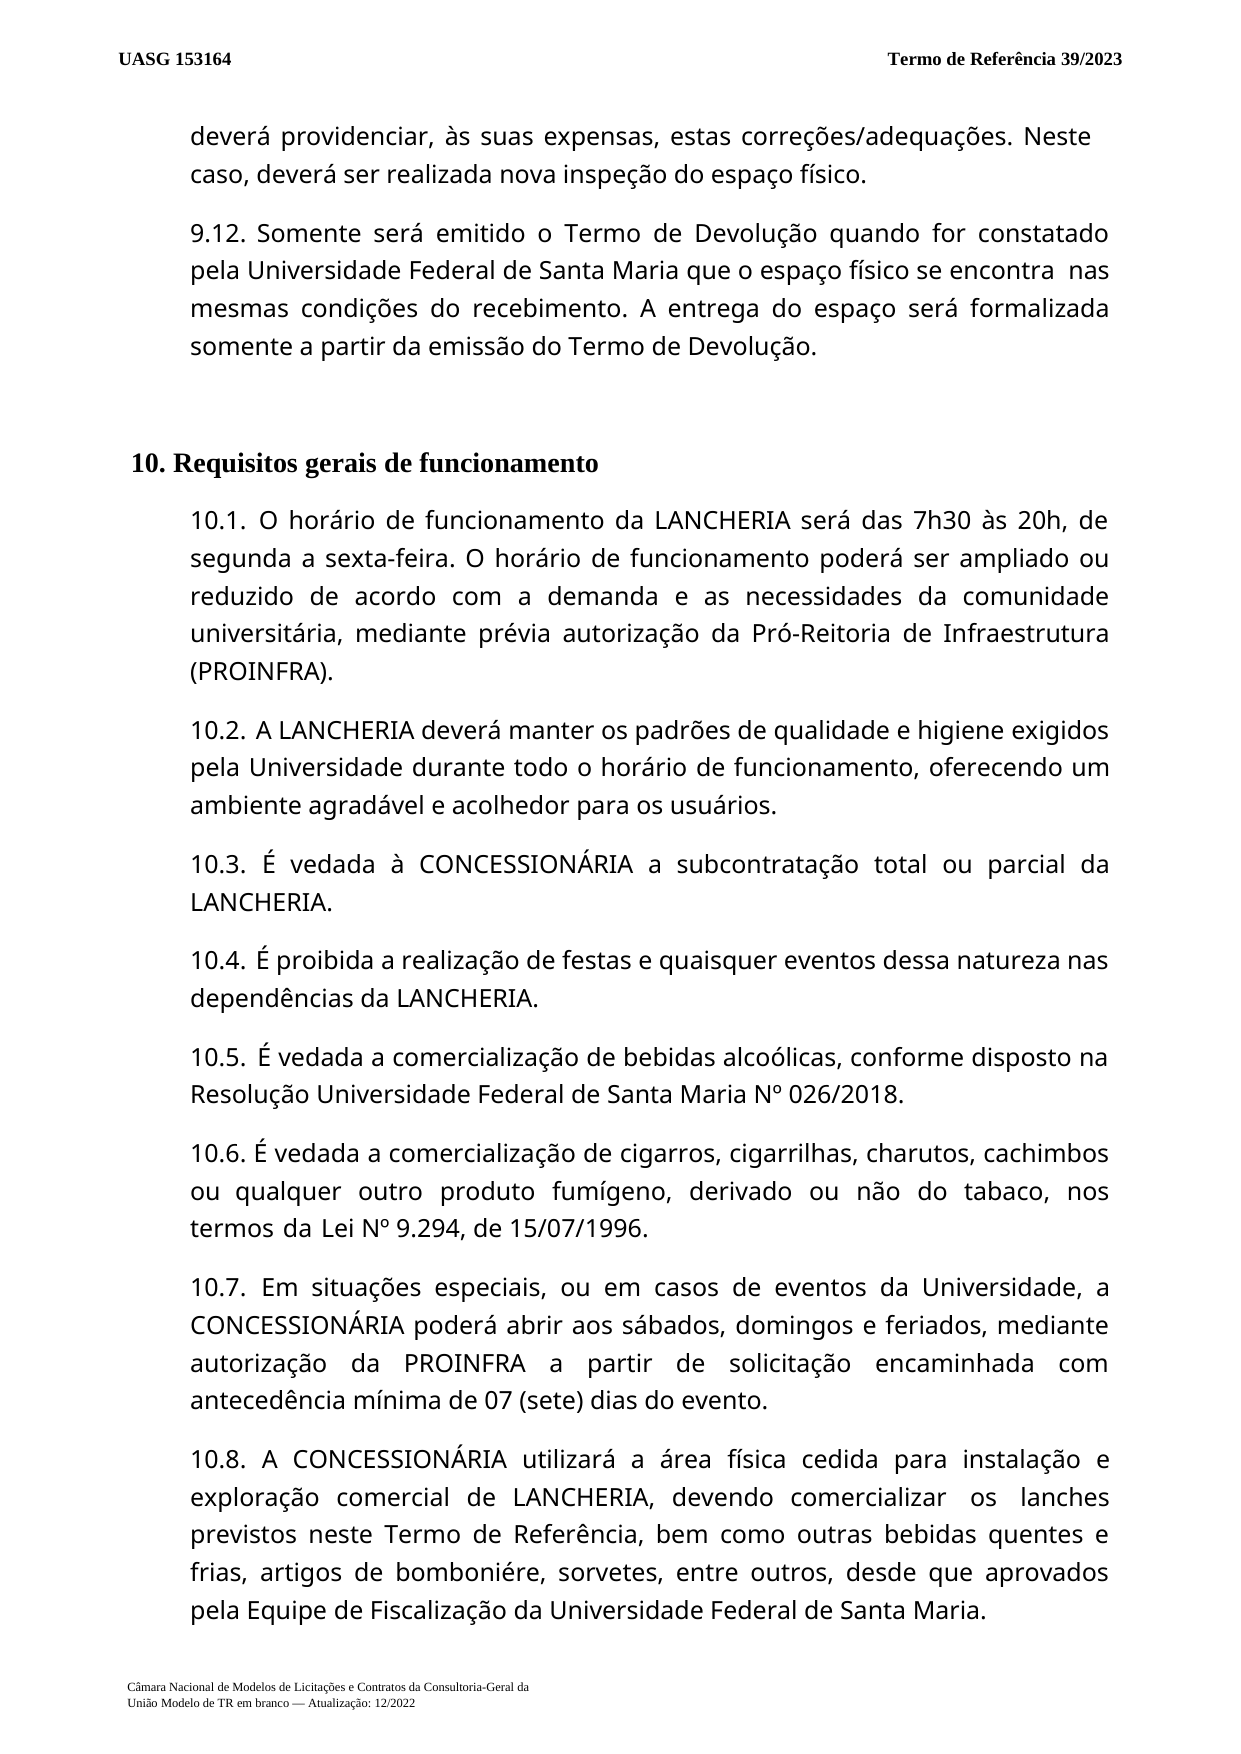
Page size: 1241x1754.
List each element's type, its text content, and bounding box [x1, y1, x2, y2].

list É proibida a realização de festas e quaisquer eventos dessa natureza nas dependências da LANCHERIA. [190, 943, 1110, 1015]
list O horário de funcionamento da LANCHERIA será das 7h30 às 20h, de segunda a sexta-feira. O horário de funcionamento poderá ser ampliado ou reduzido de acordo com a demanda e as necessidades da comunidade universitária, mediante prévia autorização da Pró-Reitoria de Infraestrutura (PROINFRA). [190, 503, 1110, 688]
subtitle Requisitos gerais de funcionamento [131, 446, 1132, 478]
list A CONCESSIONÁRIA utilizará a área física cedida para instalação e exploração comercial de LANCHERIA, devendo comercializar os lanches previstos neste Termo de Referência, bem como outras bebidas quentes e frias, artigos de bomboniére, sorvetes, entre outros, desde que aprovados pela Equipe de Fiscalização da Universidade Federal de Santa Maria. [190, 1442, 1110, 1626]
list A LANCHERIA deverá manter os padrões de qualidade e higiene exigidos pela Universidade durante todo o horário de funcionamento, oferecendo um ambiente agradável e acolhedor para os usuários. [190, 712, 1110, 822]
list É vedada a comercialização de cigarros, cigarrilhas, charutos, cachimbos ou qualquer outro produto fumígeno, derivado ou não do tabaco, nos termos da Lei Nº 9.294, de 15/07/1996. [190, 1136, 1110, 1245]
list É vedada à CONCESSIONÁRIA a subcontratação total ou parcial da LANCHERIA. [190, 846, 1110, 918]
list É vedada a comercialização de bebidas alcoólicas, conforme disposto na Resolução Universidade Federal de Santa Maria Nº 026/2018. [190, 1039, 1110, 1111]
list Somente será emitido o Termo de Devolução quando for constatado pela Universidade Federal de Santa Maria que o espaço físico se encontra nas mesmas condições do recebimento. A entrega do espaço será formalizada somente a partir da emissão do Termo de Devolução. [190, 215, 1110, 362]
text deverá providenciar, às suas expensas, estas correções/adequações. Neste caso, deverá ser realizada nova inspeção do espaço físico. [190, 119, 1099, 191]
list Em situações especiais, ou em casos de eventos da Universidade, a CONCESSIONÁRIA poderá abrir aos sábados, domingos e feriados, mediante autorização da PROINFRA a partir de solicitação encaminhada com antecedência mínima de 07 (sete) dias do evento. [190, 1270, 1110, 1417]
